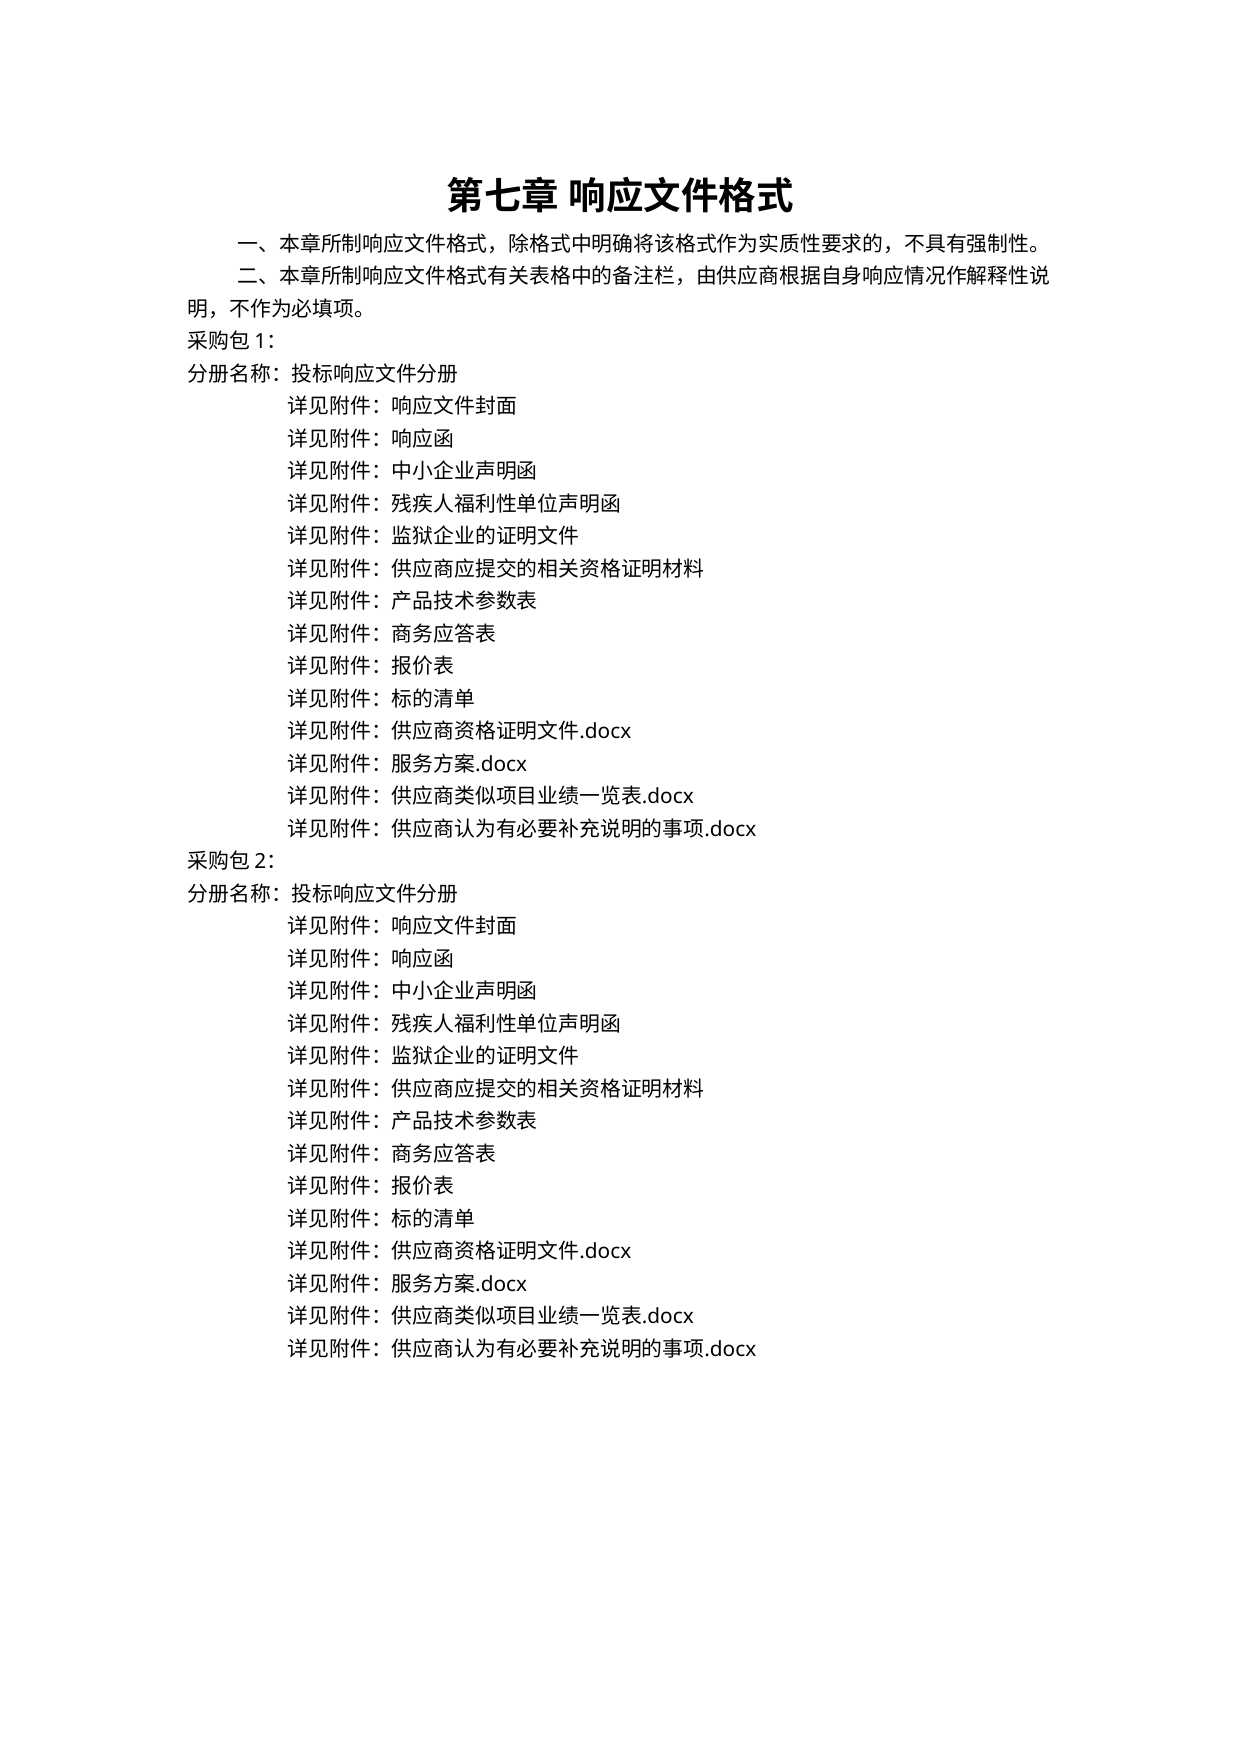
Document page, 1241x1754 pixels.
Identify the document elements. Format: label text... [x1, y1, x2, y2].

text 详见附件：响应函 [187, 422, 1053, 454]
text 详见附件：供应商应提交的相关资格证明材料 [187, 552, 1053, 584]
text 详见附件：产品技术参数表 [187, 1104, 1053, 1137]
text 详见附件：供应商应提交的相关资格证明材料 [187, 1072, 1053, 1104]
text 详见附件：供应商资格证明文件.docx [187, 714, 1053, 747]
text 详见附件：标的清单 [187, 682, 1053, 714]
text 详见附件：产品技术参数表 [187, 584, 1053, 617]
text 详见附件：监狱企业的证明文件 [187, 1039, 1053, 1072]
text 详见附件：供应商资格证明文件.docx [187, 1234, 1053, 1267]
text 详见附件：供应商类似项目业绩一览表.docx [187, 1299, 1053, 1332]
text 详见附件：中小企业声明函 [187, 974, 1053, 1007]
text 详见附件：供应商认为有必要补充说明的事项.docx [187, 1332, 1053, 1364]
text 详见附件：服务方案.docx [187, 747, 1053, 779]
text 详见附件：服务方案.docx [187, 1267, 1053, 1299]
text 分册名称：投标响应文件分册 [187, 357, 1053, 389]
text 详见附件：监狱企业的证明文件 [187, 519, 1053, 552]
text 二、本章所制响应文件格式有关表格中的备注栏，由供应商根据自身响应情况作解释性说明，不作为必填项。 [187, 259, 1053, 324]
text 分册名称：投标响应文件分册 [187, 877, 1053, 909]
text 详见附件：报价表 [187, 649, 1053, 682]
text 详见附件：响应文件封面 [187, 909, 1053, 942]
text 第七章 响应文件格式 [187, 162, 1053, 227]
text 详见附件：供应商类似项目业绩一览表.docx [187, 779, 1053, 812]
text 采购包1： [187, 324, 1053, 357]
text 详见附件：响应函 [187, 942, 1053, 974]
text 一、本章所制响应文件格式，除格式中明确将该格式作为实质性要求的，不具有强制性。 [187, 227, 1053, 259]
text 详见附件：供应商认为有必要补充说明的事项.docx [187, 812, 1053, 844]
text 详见附件：残疾人福利性单位声明函 [187, 487, 1053, 519]
text 详见附件：标的清单 [187, 1202, 1053, 1234]
text 详见附件：中小企业声明函 [187, 454, 1053, 487]
text 详见附件：商务应答表 [187, 1137, 1053, 1169]
text 详见附件：响应文件封面 [187, 389, 1053, 422]
text 详见附件：残疾人福利性单位声明函 [187, 1007, 1053, 1039]
text 详见附件：报价表 [187, 1169, 1053, 1202]
text 采购包2： [187, 844, 1053, 877]
text 详见附件：商务应答表 [187, 617, 1053, 649]
